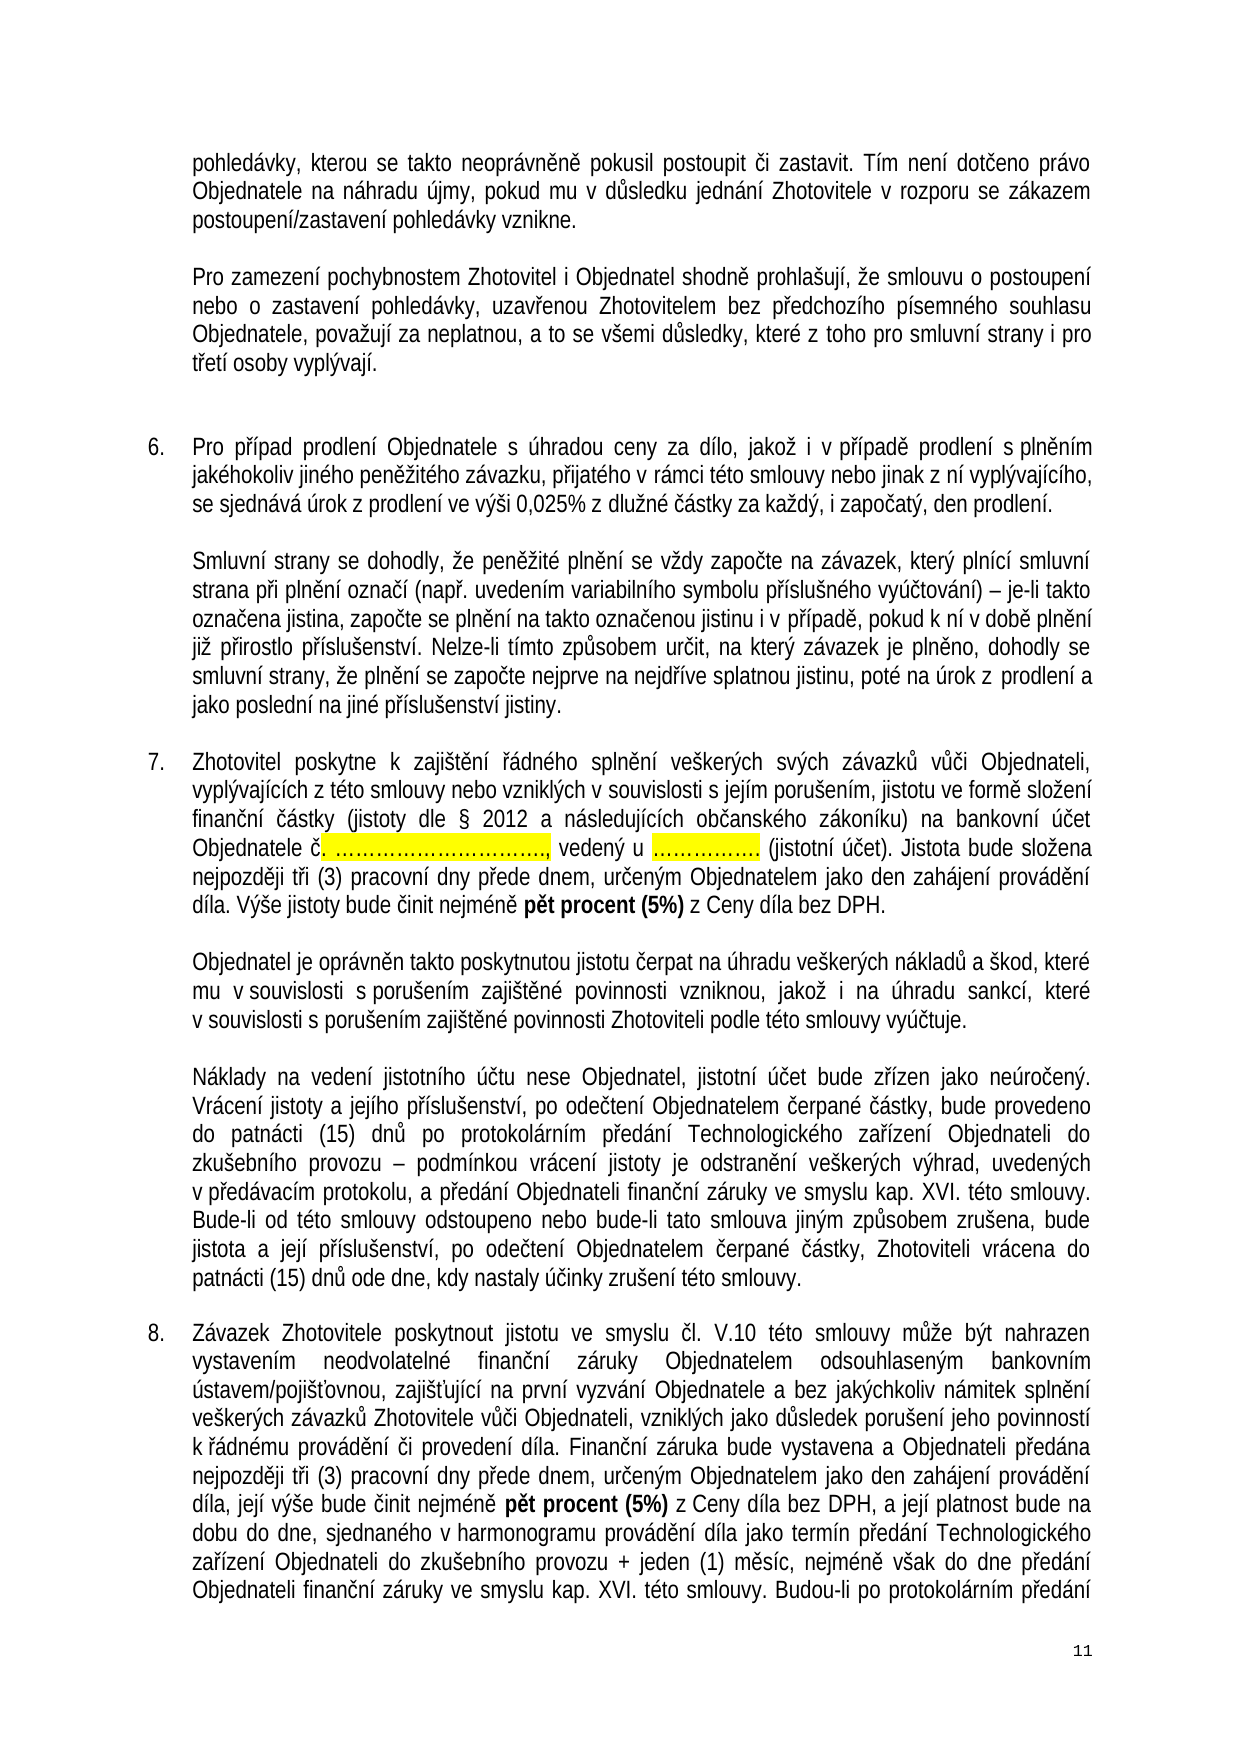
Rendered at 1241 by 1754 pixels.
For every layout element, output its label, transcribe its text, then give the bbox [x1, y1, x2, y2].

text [192, 148, 1093, 233]
list Zhotovitel poskytne k zajištění řádného splnění veškerých svých závazků vůči Objednateli, vyplývajících z této smlouvy nebo vzniklých v souvislosti s jejím porušením, jistotu ve formě složení finanční částky (jistoty dle § 2012 a následujících občanského zákoníku) na bankovní účet Objednatele č. …………………………., vedený u ……………. (jistotní účet). Jistota bude složena nejpozději tři (3) pracovní dny přede dnem, určeným Objednatelem jako den zahájení provádění díla. Výše jistoty bude činit nejméně pět procent (5%) z Ceny díla bez DPH. [148, 747, 1093, 919]
list Pro případ prodlení Objednatele s úhradou ceny za dílo, jakož i v případě prodlení s plněním jakéhokoliv jiného peněžitého závazku, přijatého v rámci této smlouvy nebo jinak z ní vyplývajícího, se sjednává úrok z prodlení ve výši 0,025% z dlužné částky za každý, i započatý, den prodlení. [148, 432, 1093, 518]
list Náklady na vedení jistotního účtu nese Objednatel, jistotní účet bude zřízen jako neúročený. Vrácení jistoty a jejího příslušenství, po odečtení Objednatelem čerpané částky, bude provedeno do patnácti (15) dnů po protokolárním předání Technologického zařízení Objednateli do zkušebního provozu – podmínkou vrácení jistoty je odstranění veškerých výhrad, uvedených v předávacím protokolu, a předání Objednateli finanční záruky ve smyslu kap. XVI. této smlouvy. Bude-li od této smlouvy odstoupeno nebo bude-li tato smlouva jiným způsobem zrušena, bude jistota a její příslušenství, po odečtení Objednatelem čerpané částky, Zhotoviteli vrácena do patnácti (15) dnů ode dne, kdy nastaly účinky zrušení této smlouvy. [192, 1062, 1093, 1291]
list Pro zamezení pochybnostem Zhotovitel i Objednatel shodně prohlašují, že smlouvu o postoupení nebo o zastavení pohledávky, uzavřenou Zhotovitelem bez předchozího písemného souhlasu Objednatele, považují za neplatnou, a to se všemi důsledky, které z toho pro smluvní strany i pro třetí osoby vyplývají. [192, 262, 1093, 377]
list Smluvní strany se dohodly, že peněžité plnění se vždy započte na závazek, který plnící smluvní strana při plnění označí (např. uvedením variabilního symbolu příslušného vyúčtování) – je-li takto označena jistina, započte se plnění na takto označenou jistinu i v případě, pokud k ní v době plnění již přirostlo příslušenství. Nelze-li tímto způsobem určit, na který závazek je plněno, dohodly se smluvní strany, že plnění se započte nejprve na nejdříve splatnou jistinu, poté na úrok z prodlení a jako poslední na jiné příslušenství jistiny. [192, 546, 1093, 718]
list Objednatel je oprávněn takto poskytnutou jistotu čerpat na úhradu veškerých nákladů a škod, které mu v souvislosti s porušením zajištěné povinnosti vzniknou, jakož i na úhradu sankcí, které v souvislosti s porušením zajištěné povinnosti Zhotoviteli podle této smlouvy vyúčtuje. [192, 947, 1093, 1033]
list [148, 1317, 1093, 1604]
